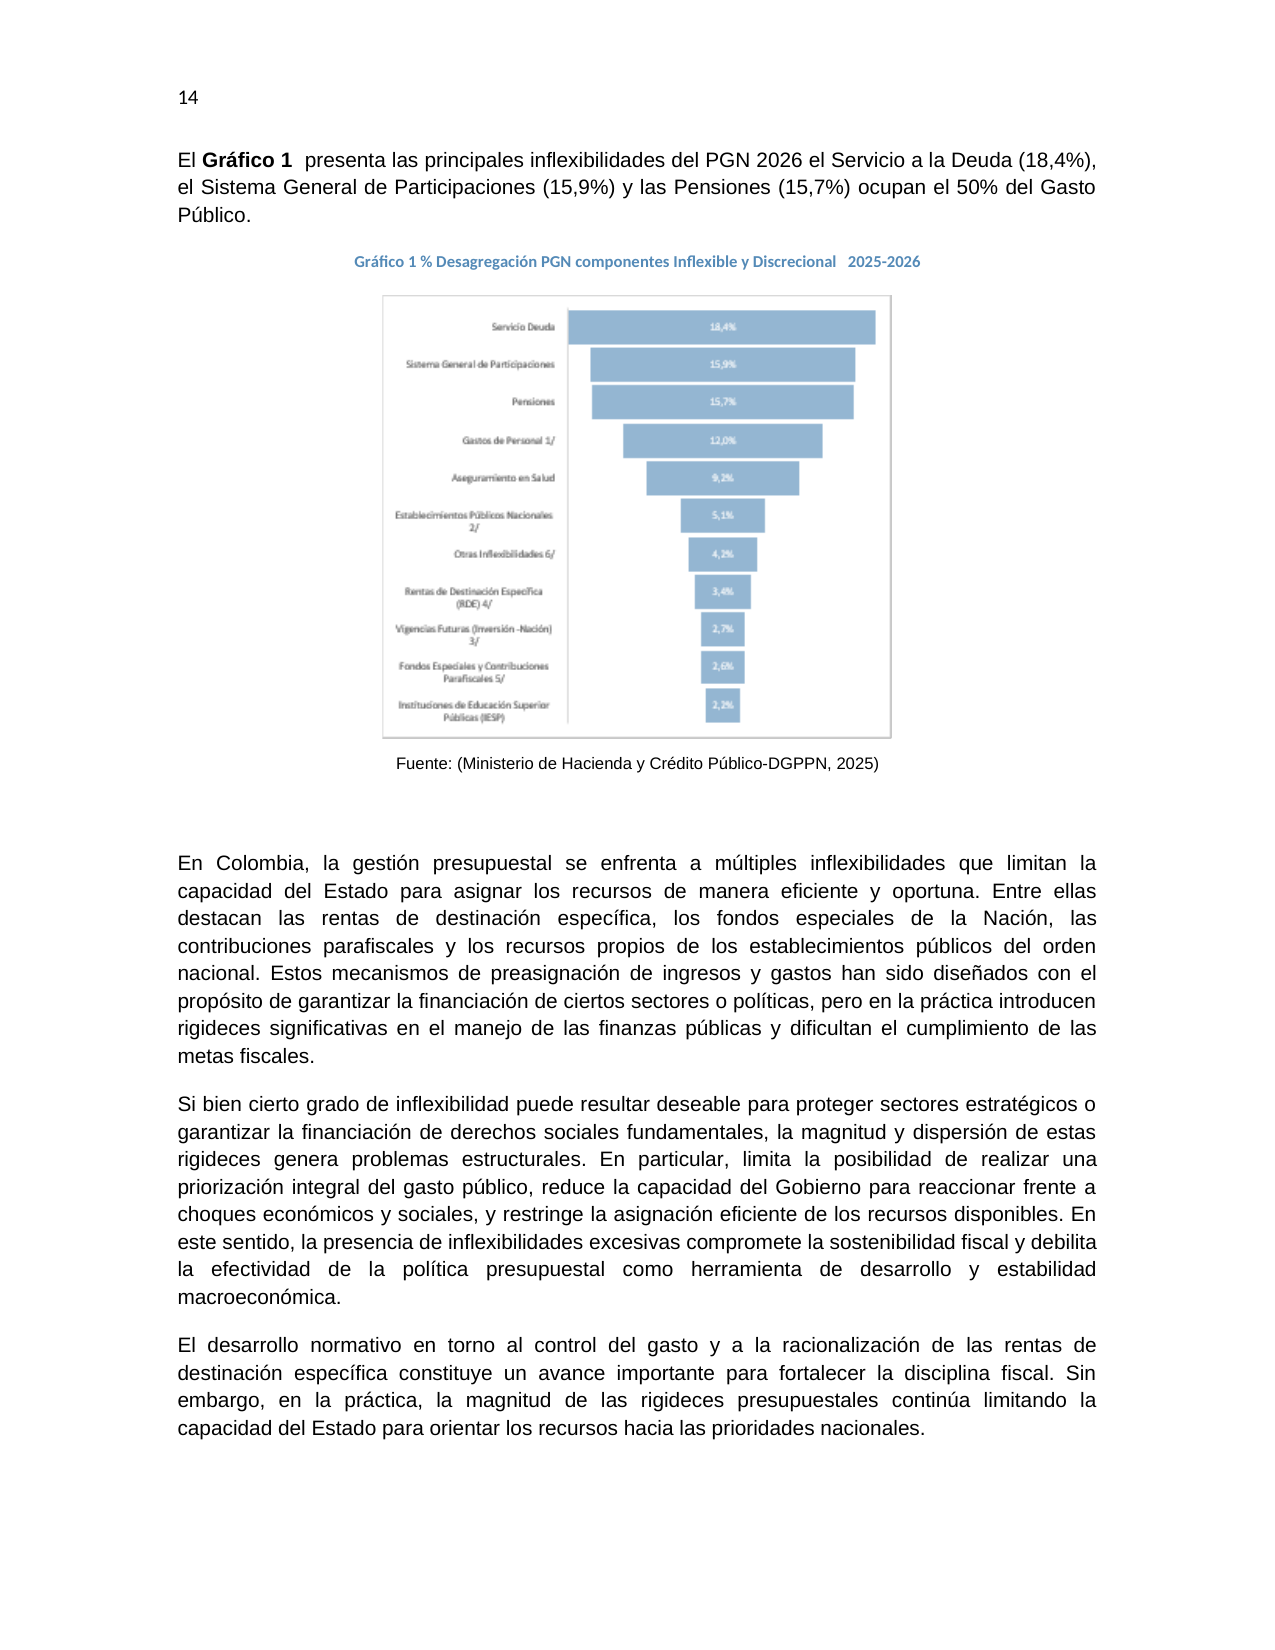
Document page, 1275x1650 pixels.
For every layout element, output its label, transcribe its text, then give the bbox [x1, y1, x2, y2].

text Si bien cierto grado de inflexibilidad puede resultar deseable para proteger sectores estratégicos o garantizar la financiación de derechos sociales fundamentales, la magnitud y dispersión de estas rigideces genera problemas estructurales. En particular, limita la posibilidad de realizar una priorización integral del gasto público, reduce la capacidad del Gobierno para reaccionar frente a choques económicos y sociales, y restringe la asignación eficiente de los recursos disponibles. En este sentido, la presencia de inflexibilidades excesivas compromete la sostenibilidad fiscal y debilita la efectividad de la política presupuestal como herramienta de desarrollo y estabilidad macroeconómica. [177, 1092, 1098, 1308]
picture [382, 295, 893, 740]
text El desarrollo normativo en torno al control del gasto y a la racionalización de las rentas de destinación específica constituye un avance importante para fortalecer la disciplina fiscal. Sin embargo, en la práctica, la magnitud de las rigideces presupuestales continúa limitando la capacidad del Estado para orientar los recursos hacia las prioridades nacionales. [177, 1333, 1098, 1439]
text El Gráfico 1 presenta las principales inflexibilidades del PGN 2026 el Servicio a la Deuda (18,4%), el Sistema General de Participaciones (15,9%) y las Pensiones (15,7%) ocupan el 50% del Gasto Público. [177, 148, 1098, 227]
text Fuente: [177, 754, 1098, 773]
text En Colombia, la gestión presupuestal se enfrenta a múltiples inflexibilidades que limitan la capacidad del Estado para asignar los recursos de manera eficiente y oportuna. Entre ellas destacan las rentas de destinación específica, los fondos especiales de la Nación, las contribuciones parafiscales y los recursos propios de los establecimientos públicos del orden nacional. Estos mecanismos de preasignación de ingresos y gastos han sido diseñados con el propósito de garantizar la financiación de ciertos sectores o políticas, pero en la práctica introducen rigideces significativas en el manejo de las finanzas públicas y dificultan el cumplimiento de las metas fiscales. [177, 851, 1098, 1068]
text Gráfico % Desagregación PGN componentes Inflexible y Discrecional 2025-2026 [177, 251, 1098, 271]
